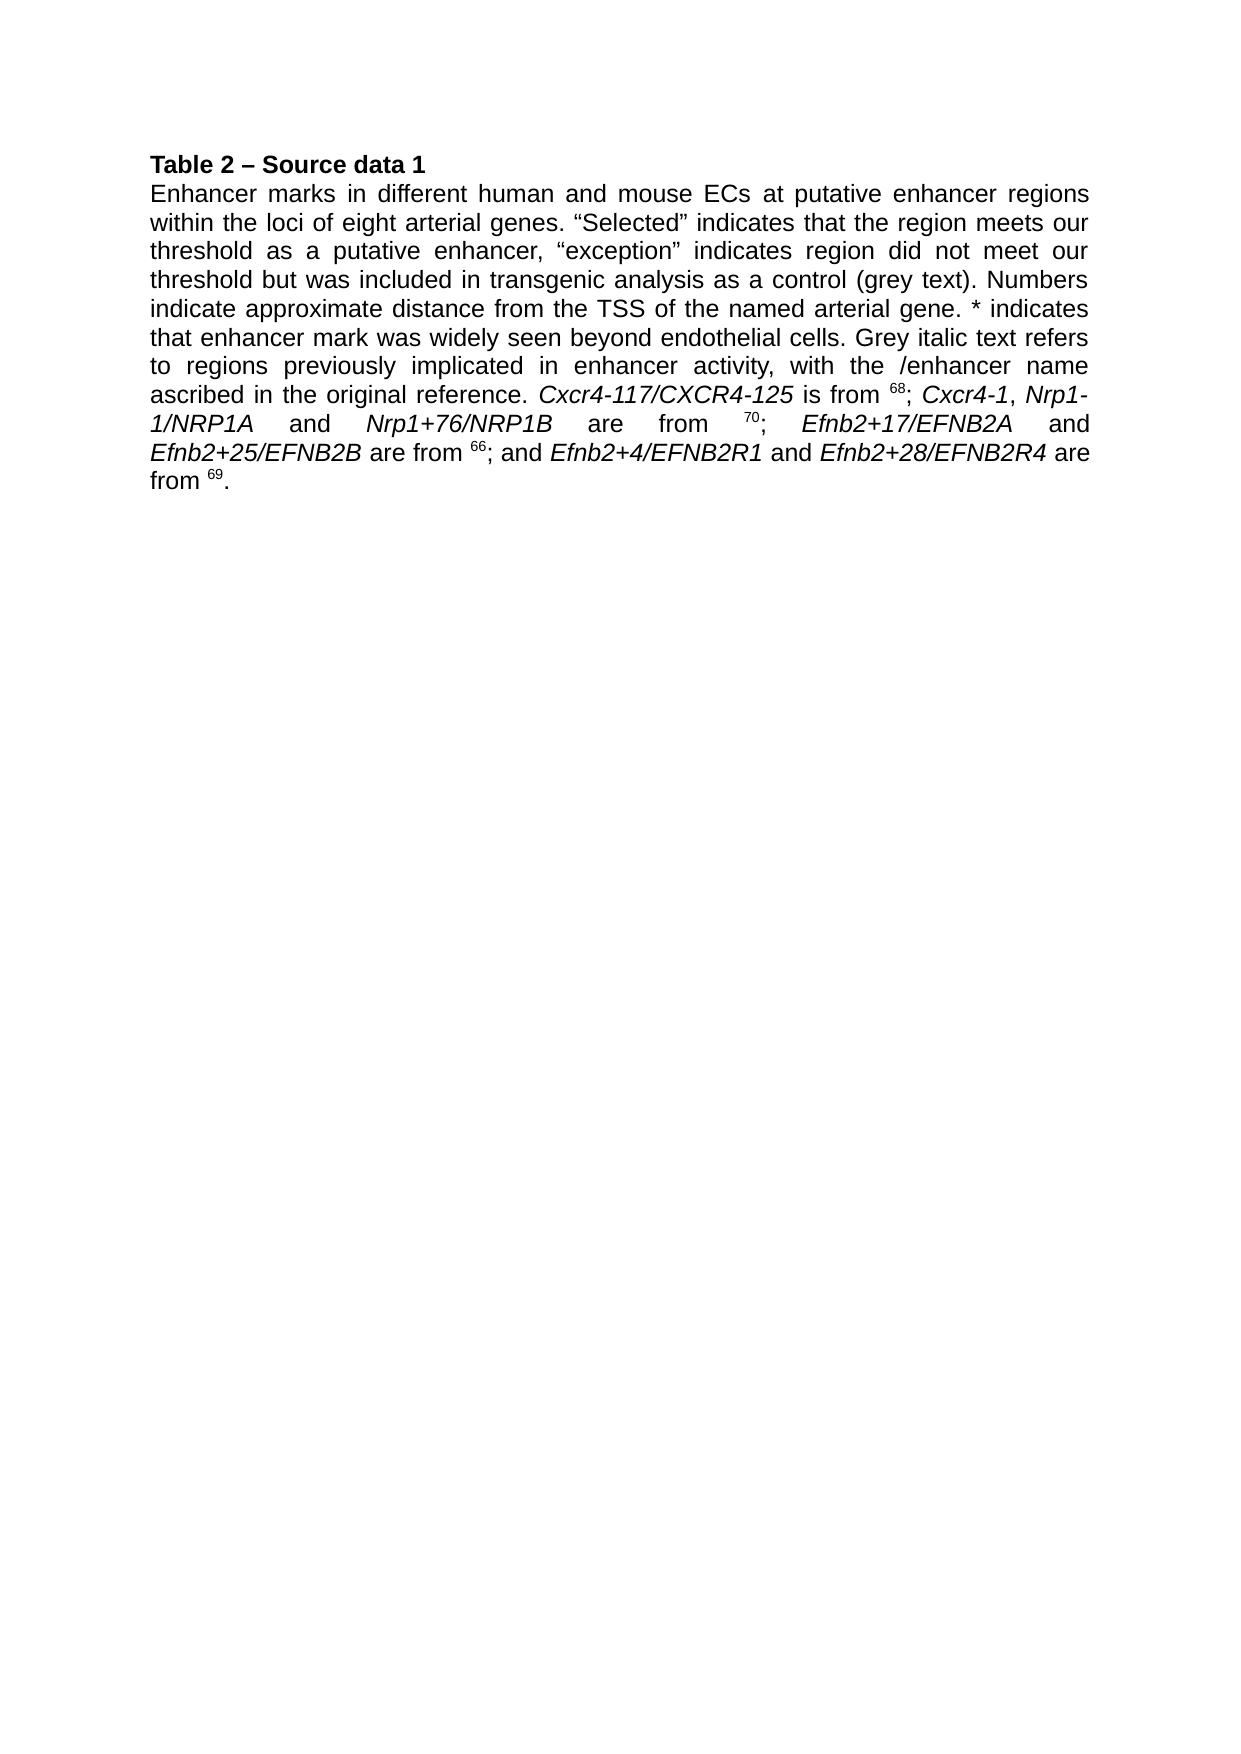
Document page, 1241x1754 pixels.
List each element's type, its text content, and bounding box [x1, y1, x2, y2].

text Table 2 – Source data 1 [150, 150, 1090, 179]
text Enhancer marks in different human and mouse ECs at putative enhancer regions within the loci of eight arterial genes. “Selected” indicates that the region meets our threshold as a putative enhancer, “exception” indicates region did not meet our threshold but was included in transgenic analysis as a control (grey text). Numbers indicate approximate distance from the TSS of the named arterial gene. * indicates that enhancer mark was widely seen beyond endothelial cells. Grey italic text refers to regions previously implicated in enhancer activity, with the /enhancer name ascribed in the original reference. Cxcr4-117/CXCR4-125 is from ; Cxcr4-1, Nrp1-1/NRP1A and Nrp1+76/NRP1B are from ; Efnb2+17/EFNB2A and Efnb2+25/EFNB2B are from ; and Efnb2+4/EFNB2R1 and Efnb2+28/EFNB2R4 are from . [150, 179, 1090, 495]
